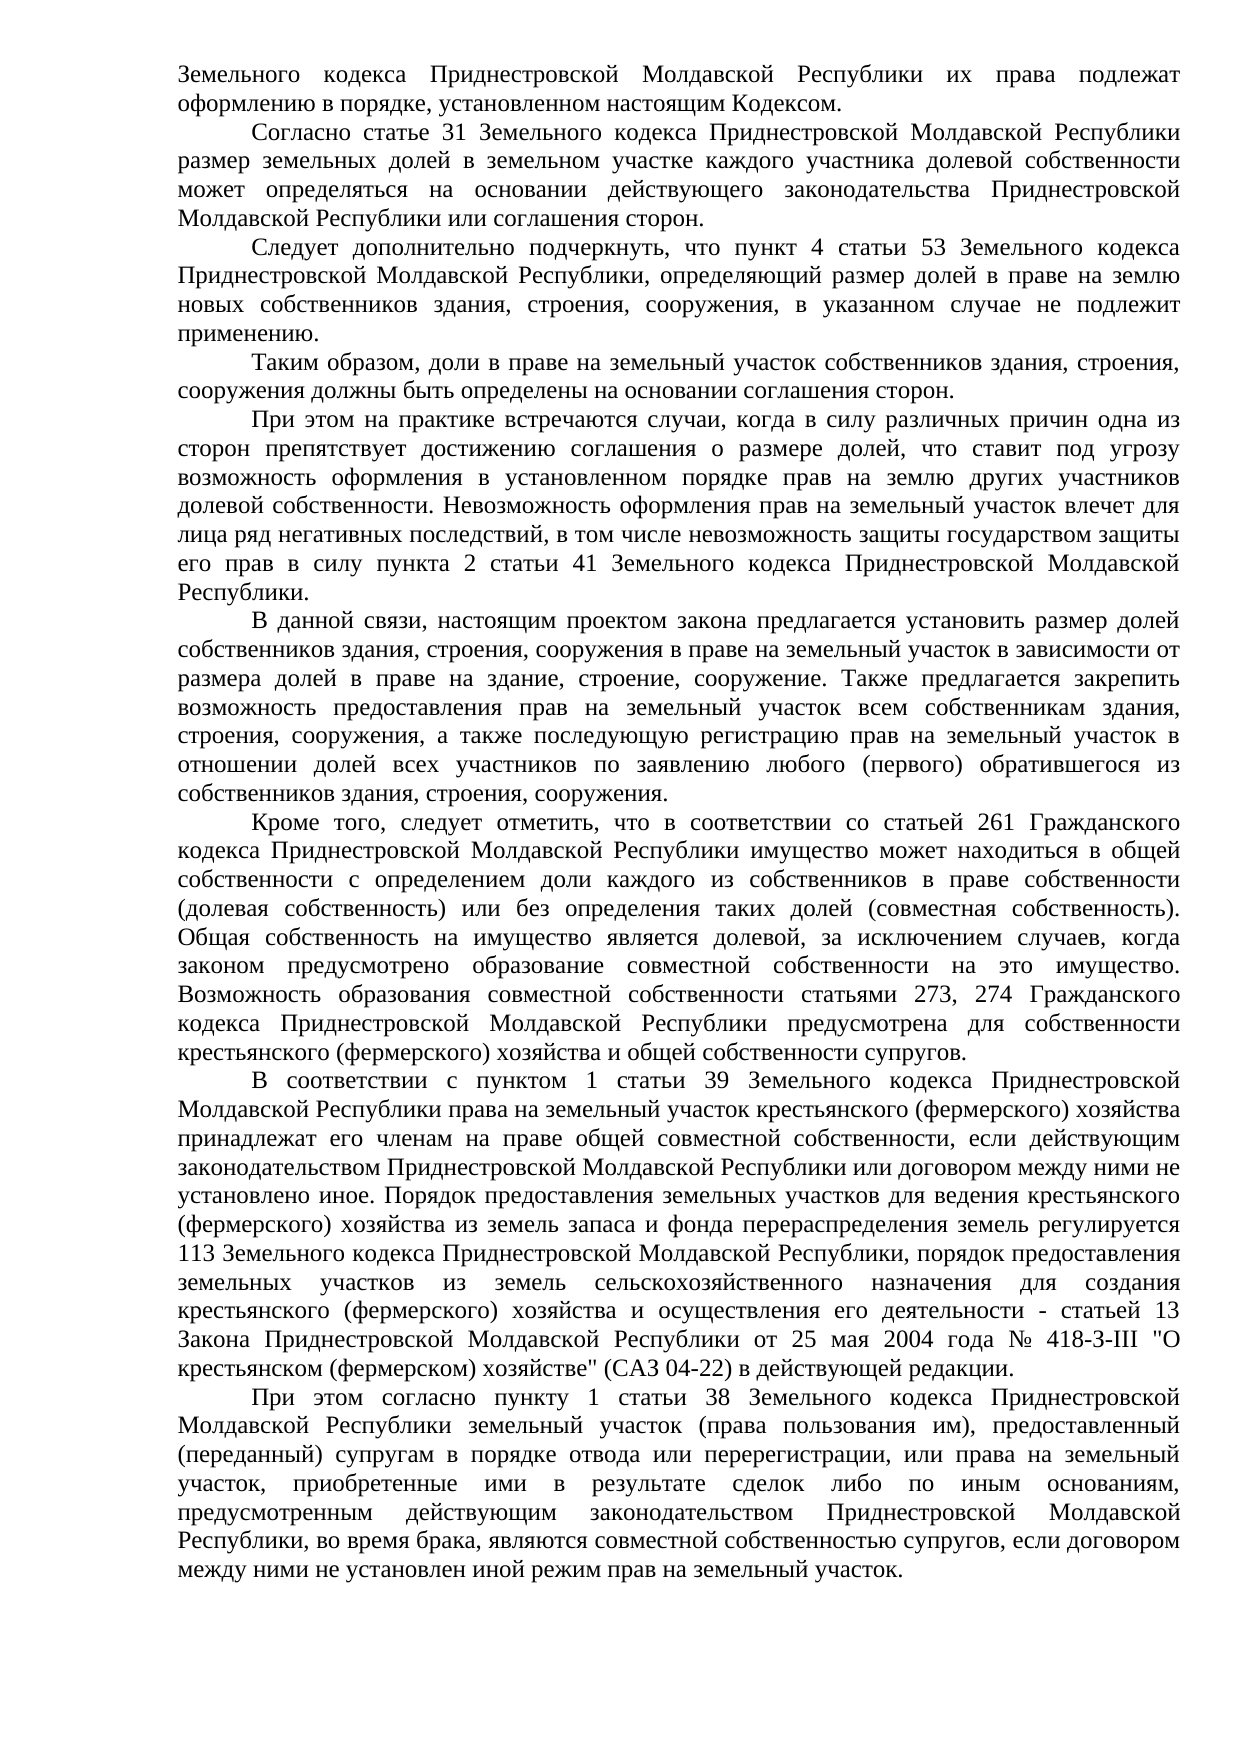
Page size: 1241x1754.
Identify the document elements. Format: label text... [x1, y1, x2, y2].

text Следует дополнительно подчеркнуть, что пункт 4 статьи 53 Земельного кодекса Приднестровской Молдавской Республики, определяющий размер долей в праве на землю новых собственников здания, строения, сооружения, в указанном случае не подлежит применению. [177, 232, 1181, 347]
text При этом на практике встречаются случаи, когда в силу различных причин одна из сторон препятствует достижению соглашения о размере долей, что ставит под угрозу возможность оформления в установленном порядке прав на землю других участников долевой собственности. Невозможность оформления прав на земельный участок влечет для лица ряд негативных последствий, в том числе невозможность защиты государством защиты его прав в силу пункта 2 статьи 41 Земельного кодекса Приднестровской Молдавской Республики. [177, 404, 1181, 605]
text При этом согласно пункту 1 статьи 38 Земельного кодекса Приднестровской Молдавской Республики земельный участок (права пользования им), предоставленный (переданный) супругам в порядке отвода или перерегистрации, или права на земельный участок, приобретенные ими в результате сделок либо по иным основаниям, предусмотренным действующим законодательством Приднестровской Молдавской Республики, во время брака, являются совместной собственностью супругов, если договором между ними не установлен иной режим прав на земельный участок. [177, 1382, 1181, 1583]
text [177, 59, 1181, 117]
text Таким образом, доли в праве на земельный участок собственников здания, строения, сооружения должны быть определены на основании соглашения сторон. [177, 347, 1181, 404]
text Согласно статье 31 Земельного кодекса Приднестровской Молдавской Республики размер земельных долей в земельном участке каждого участника долевой собственности может определяться на основании действующего законодательства Приднестровской Молдавской Республики или соглашения сторон. [177, 117, 1181, 232]
text В соответствии с пунктом 1 статьи 39 Земельного кодекса Приднестровской Молдавской Республики права на земельный участок крестьянского (фермерского) хозяйства принадлежат его членам на праве общей совместной собственности, если действующим законодательством Приднестровской Молдавской Республики или договором между ними не установлено иное. Порядок предоставления земельных участков для ведения крестьянского (фермерского) хозяйства из земель запаса и фонда перераспределения земель регулируется 113 Земельного кодекса Приднестровской Молдавской Республики, порядок предоставления земельных участков из земель сельскохозяйственного назначения для создания крестьянского (фермерского) хозяйства и осуществления его деятельности - статьей 13 Закона Приднестровской Молдавской Республики от 25 мая 2004 года № 418-З-III "О крестьянском (фермерском) хозяйстве" (САЗ 04-22) в действующей редакции. [177, 1065, 1181, 1382]
text Кроме того, следует отметить, что в соответствии со статьей 261 Гражданского кодекса Приднестровской Молдавской Республики имущество может находиться в общей собственности с определением доли каждого из собственников в праве собственности (долевая собственность) или без определения таких долей (совместная собственность). Общая собственность на имущество является долевой, за исключением случаев, когда законом предусмотрено образование совместной собственности на это имущество. Возможность образования совместной собственности статьями 273, 274 Гражданского кодекса Приднестровской Молдавской Республики предусмотрена для собственности крестьянского (фермерского) хозяйства и общей собственности супругов. [177, 807, 1181, 1065]
text В данной связи, настоящим проектом закона предлагается установить размер долей собственников здания, строения, сооружения в праве на земельный участок в зависимости от размера долей в праве на здание, строение, сооружение. Также предлагается закрепить возможность предоставления прав на земельный участок всем собственникам здания, строения, сооружения, а также последующую регистрацию прав на земельный участок в отношении долей всех участников по заявлению любого (первого) обратившегося из собственников здания, строения, сооружения. [177, 605, 1181, 807]
